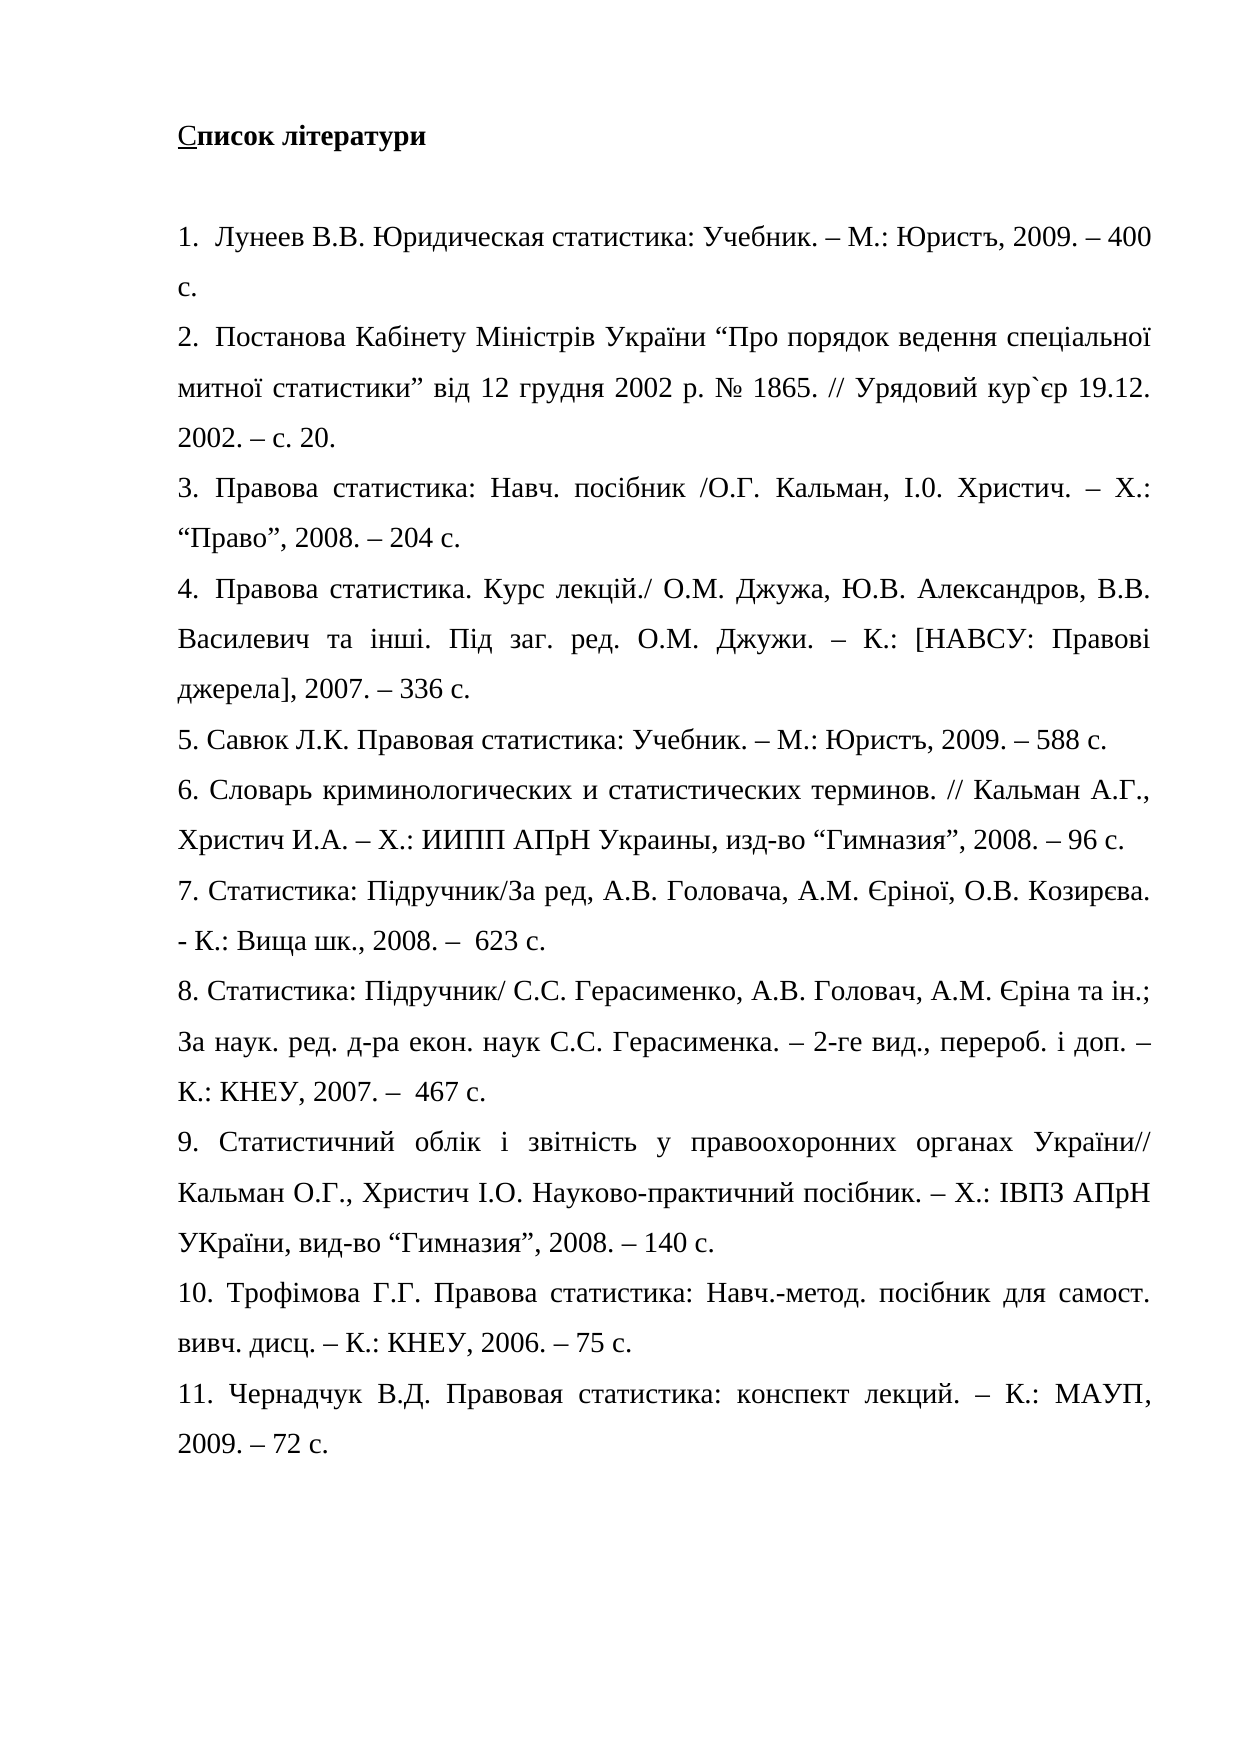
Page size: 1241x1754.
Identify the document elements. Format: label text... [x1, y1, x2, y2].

text 11. Чернадчук В.Д. Правовая статистика: конспект лекций. – К.: МАУП, 2009. – 72 с. [177, 1376, 1152, 1460]
text Список літератури [177, 118, 1152, 152]
list Правова статистика: Навч. посібник /О.Г. Кальман, І.0. Христич. – Х.: “Право”, 2008. – 204 с. [177, 470, 1152, 554]
text 8. Статистика: Підручник/ С.С. Герасименко, А.В. Головач, А.М. Єріна та ін.; За наук. ред. д-ра екон. наук С.С. Герасименка. – 2-ге вид., перероб. і доп. – К.: КНЕУ, 2007. – 467 с. [177, 973, 1152, 1108]
text 5. Савюк Л.К. Правовая статистика: Учебник. – М.: Юристъ, 2009. – 588 с. [177, 722, 1152, 755]
text 6. Словарь криминологических и статистических терминов. // Кальман А.Г., Христич И.А. – Х.: ИИПП АПрН Украины, изд-во “Гимназия”, 2008. – 96 с. [177, 772, 1152, 856]
list Постанова Кабінету Міністрів України “Про порядок ведення спеціальної митної статистики” від 12 грудня 2002 р. № 1865. // Урядовий кур`єр 19.12. 2002. – с. 20. [177, 319, 1152, 453]
text 7. Статистика: Підручник/За ред, А.В. Головача, А.М. Єріної, О.В. Козирєва. - К.: Вища шк., 2008. – 623 с. [177, 873, 1152, 957]
text 10. Трофімова Г.Г. Правова статистика: Навч.-метод. посібник для самост. вивч. дисц. – К.: КНЕУ, 2006. – 75 с. [177, 1275, 1152, 1359]
list Лунеев В.В. Юридическая статистика: Учебник. – М.: Юристъ, 2009. – 400 с. [177, 219, 1152, 303]
list Правова статистика. Курс лекцій./ О.М. Джужа, Ю.В. Александров, В.В. Василевич та інші. Під заг. ред. О.М. Джужи. – К.: [НАВСУ: Правові джерела], 2007. – 336 с. [177, 571, 1152, 705]
text 9. Статистичний облік і звітність у правоохоронних органах України// Кальман О.Г., Христич І.О. Науково-практичний посібник. – Х.: ІВПЗ АПрН УКраїни, вид-во “Гимназия”, 2008. – 140 с. [177, 1124, 1152, 1258]
